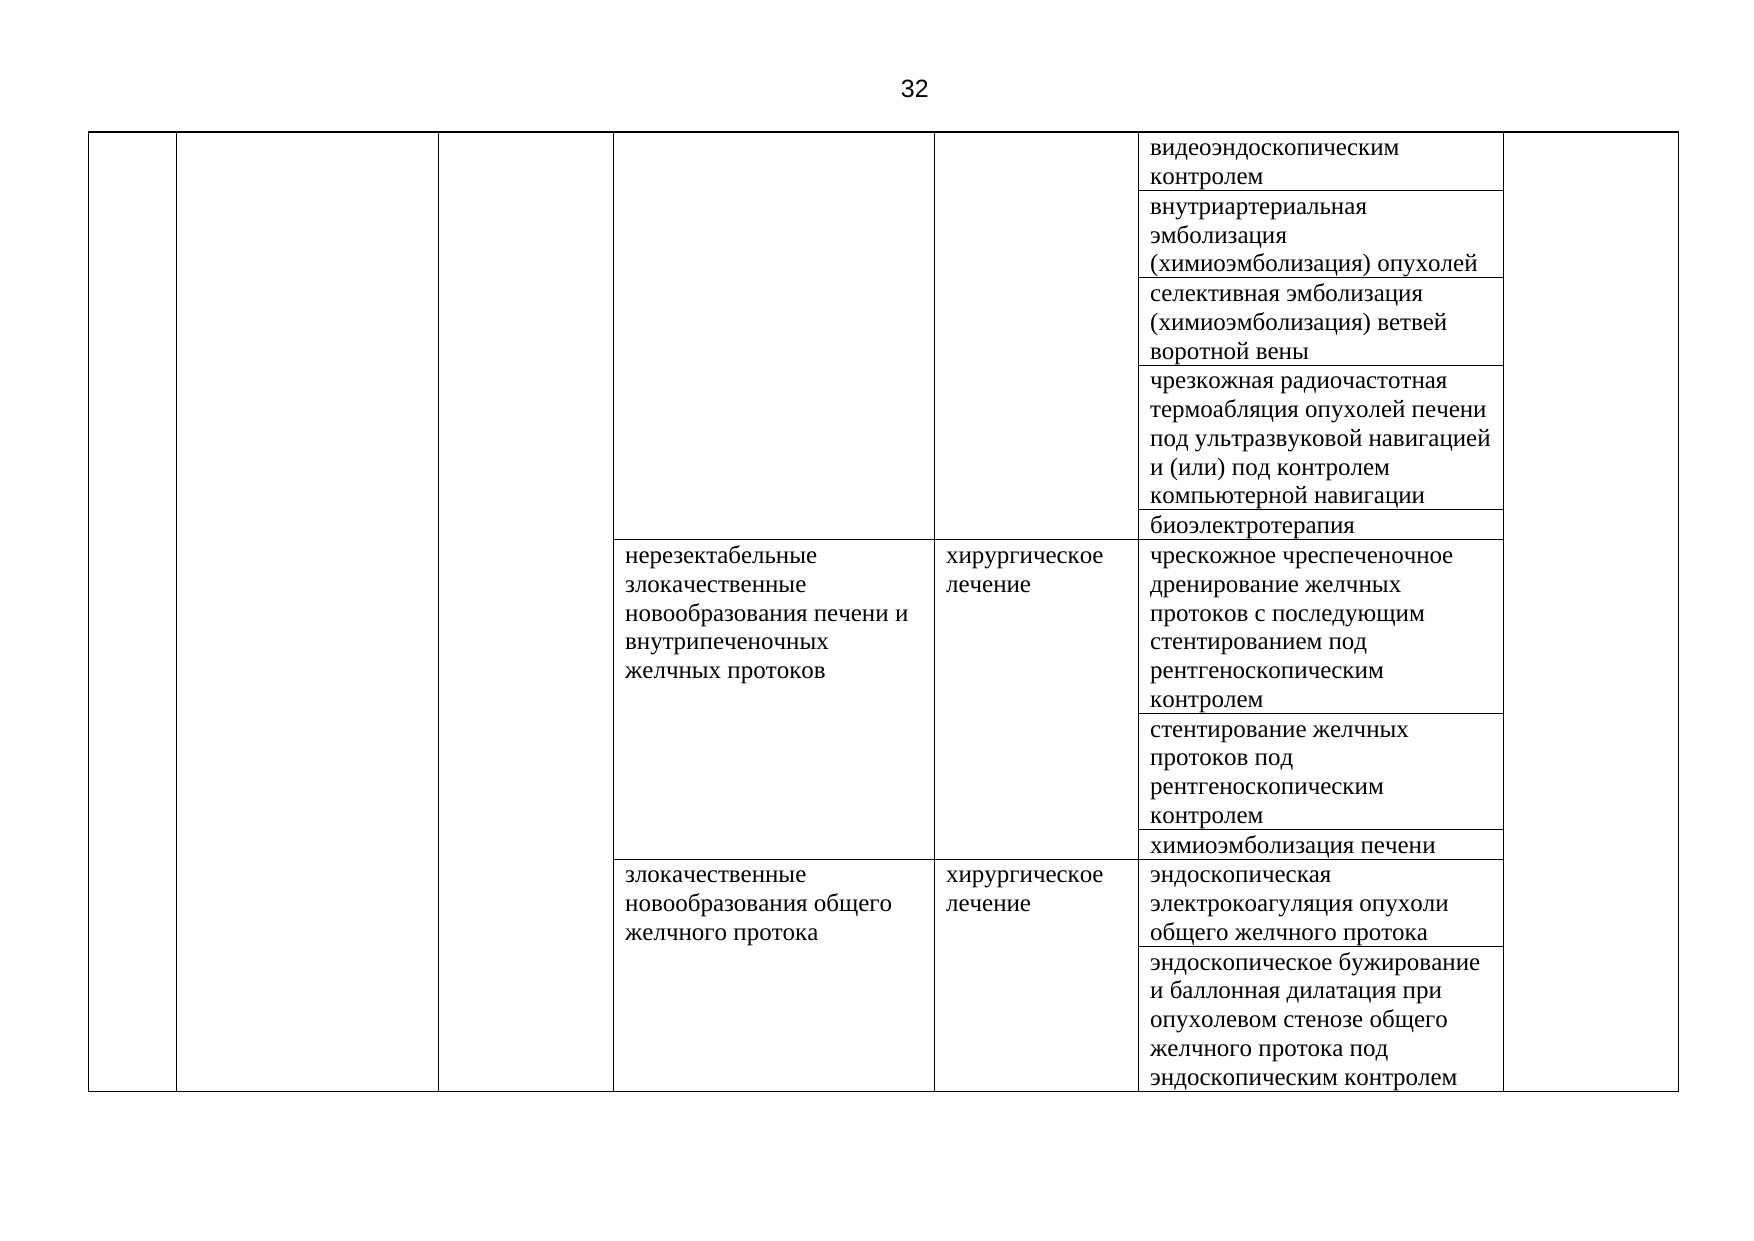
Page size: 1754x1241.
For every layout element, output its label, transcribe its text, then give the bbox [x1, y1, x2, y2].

table_cell хирургическое лечение [935, 540, 1138, 858]
table_cell биоэлектротерапия [1139, 510, 1503, 539]
table_cell злокачественные новообразования общего желчного протока [614, 860, 934, 1091]
table_cell чрескожное чреспеченочное дренирование желчных протоков с последующим стентированием под рентгеноскопическим контролем [1139, 540, 1503, 713]
table_cell хирургическое лечение [935, 860, 1138, 1091]
table_cell химиоэмболизация печени [1139, 830, 1503, 858]
table_cell эндоскопическое бужирование и баллонная дилатация при опухолевом стенозе общего желчного протока под эндоскопическим контролем [1139, 947, 1503, 1091]
table_cell эндоскопическая электрокоагуляция опухоли общего желчного протока [1139, 860, 1503, 946]
table_cell внутриартериальная эмболизация (химиоэмболизация) опухолей [1139, 191, 1503, 277]
table_cell чрезкожная радиочастотная термоабляция опухолей печени под ультразвуковой навигацией и (или) под контролем компьютерной навигации [1139, 366, 1503, 509]
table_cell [1139, 133, 1503, 190]
table_cell селективная эмболизация (химиоэмболизация) ветвей воротной вены [1139, 278, 1503, 364]
table_cell нерезектабельные злокачественные новообразования печени и внутрипеченочных желчных протоков [614, 540, 934, 858]
table_cell стентирование желчных протоков под рентгеноскопическим контролем [1139, 714, 1503, 829]
